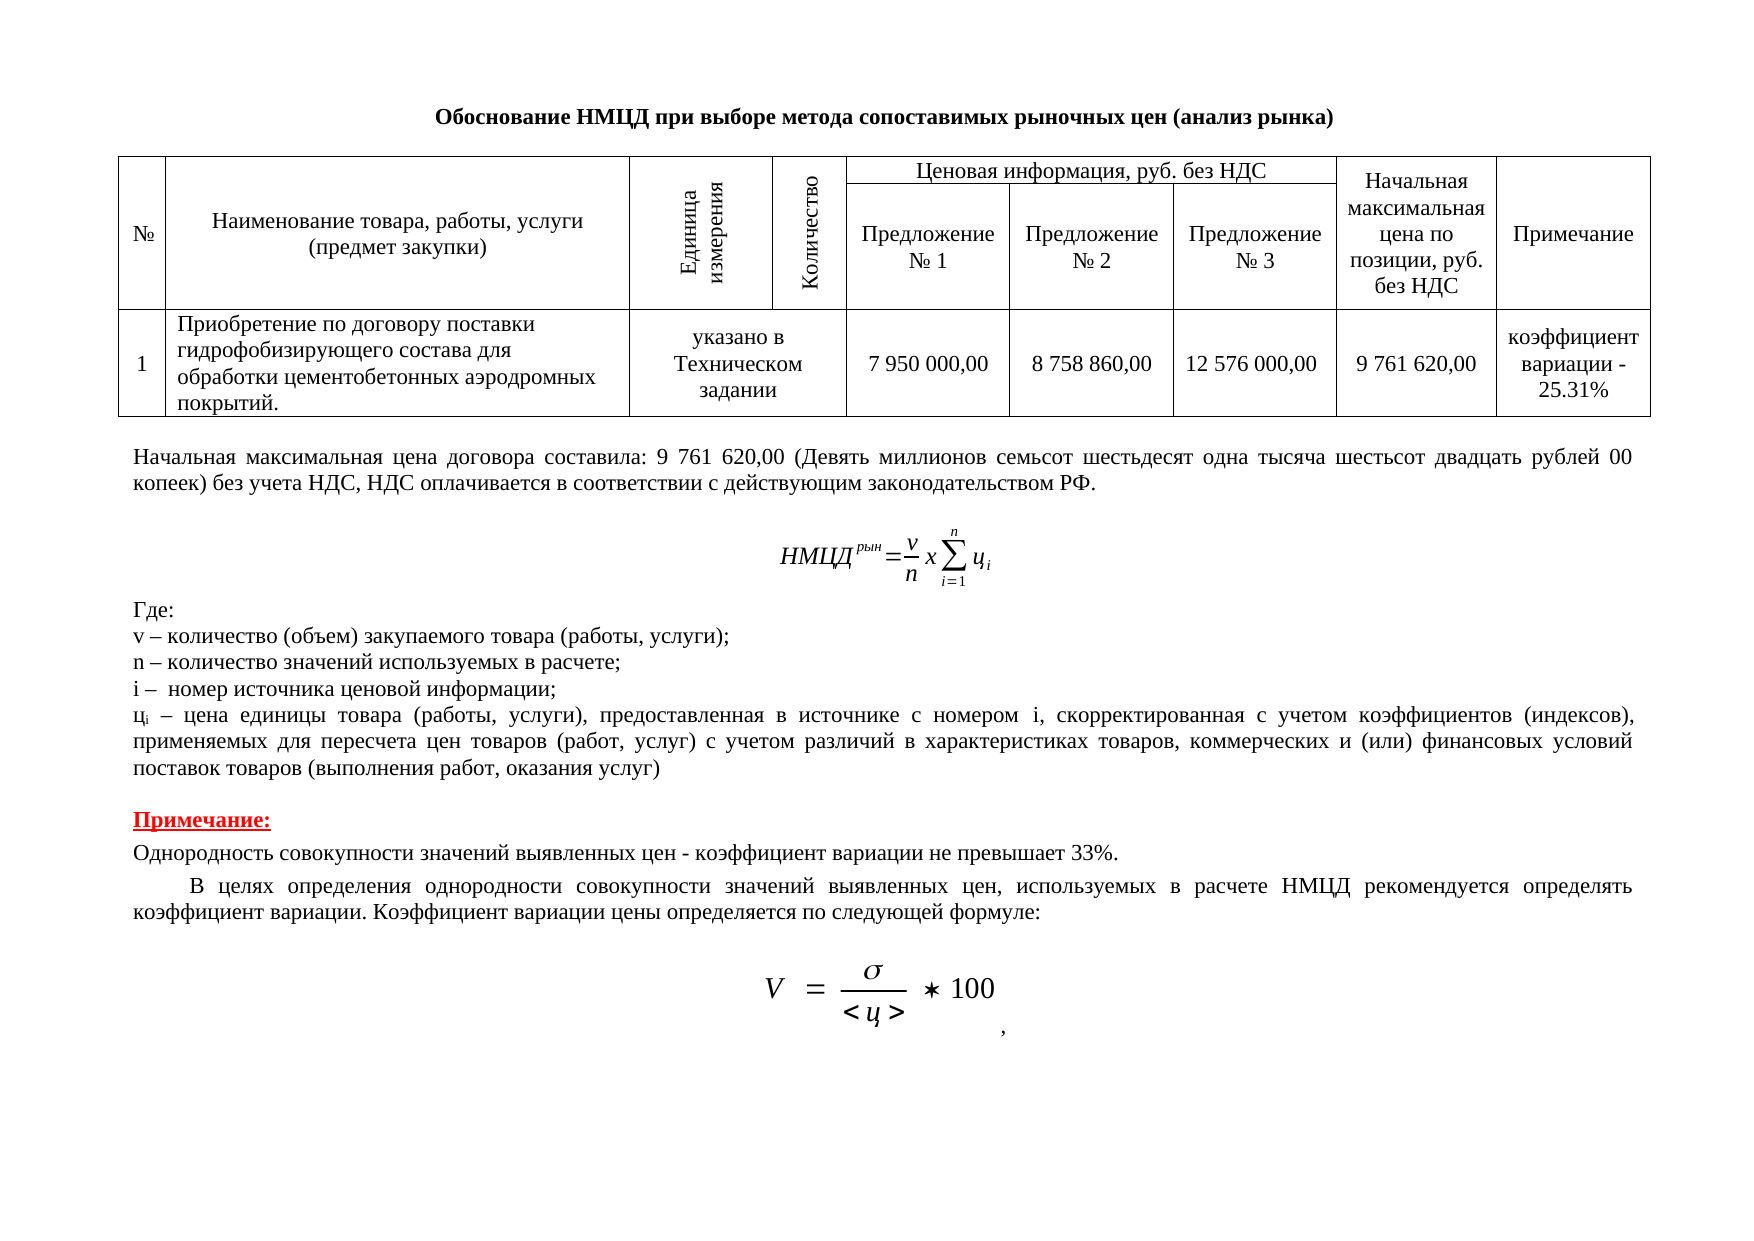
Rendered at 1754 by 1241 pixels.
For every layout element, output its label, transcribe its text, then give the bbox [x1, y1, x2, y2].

table_header Примечание [1497, 157, 1650, 309]
table_header № [119, 157, 165, 309]
text i – номер источника ценовой информации; [133, 675, 1636, 701]
table_cell 9 761 620,00 [1337, 310, 1496, 416]
text Начальная максимальная цена договора составила: 9 761 620,00 (Девять миллионов семьсот шестьдесят одна тысяча шестьсот двадцать рублей 00 копеек) без учета НДС, НДС оплачивается в соответствии с действующим законодательством РФ. [133, 443, 1636, 496]
text цi – цена единицы товара (работы, услуги), предоставленная в источнике с номером i, скорректированная с учетом коэффициентов (индексов), применяемых для пересчета цен товаров (работ, услуг) с учетом различий в характеристиках товаров, коммерческих и (или) финансовых условий поставок товаров (выполнения работ, оказания услуг) [133, 701, 1636, 780]
table_header Наименование товара, работы, услуги (предмет закупки) [166, 157, 629, 309]
table_cell Предложение № 3 [1174, 184, 1336, 309]
table_header Начальная максимальная цена по позиции, руб. без НДС [1337, 157, 1496, 309]
table_cell 7 950 000,00 [847, 310, 1009, 416]
table_cell коэффициент вариации - 25.31% [1497, 310, 1650, 416]
table_cell Предложение № 2 [1010, 184, 1173, 309]
table_cell 12 576 000,00 [1174, 310, 1336, 416]
text В целях определения однородности совокупности значений выявленных цен, используемых в расчете НМЦД рекомендуется определять коэффициент вариации. Коэффициент вариации цены определяется по следующей формуле: [133, 872, 1636, 924]
text , [133, 951, 1636, 1038]
text Где: [133, 596, 1636, 622]
table_cell 8 758 860,00 [1010, 310, 1173, 416]
table_header Ценовая информация, руб. без НДС [847, 157, 1336, 183]
text Обоснование НМЦД при выборе метода сопоставимых рыночных цен (анализ рынка) [133, 103, 1636, 129]
text v – количество (объем) закупаемого товара (работы, услуги); [133, 622, 1636, 648]
text Примечание: [133, 806, 1636, 833]
table_header Количество [773, 157, 846, 309]
text n – количество значений используемых в расчете; [133, 648, 1636, 675]
table_cell 1 [119, 310, 165, 416]
table_cell Приобретение по договору поставки гидрофобизирующего состава для обработки цементобетонных аэродромных покрытий. [166, 310, 629, 416]
text Однородность совокупности значений выявленных цен - коэффициент вариации не превышает 33%. [133, 839, 1636, 865]
table_cell указано в Техническом задании [630, 310, 846, 416]
table_header Единица измерения [630, 157, 772, 309]
table_cell Предложение № 1 [847, 184, 1009, 309]
